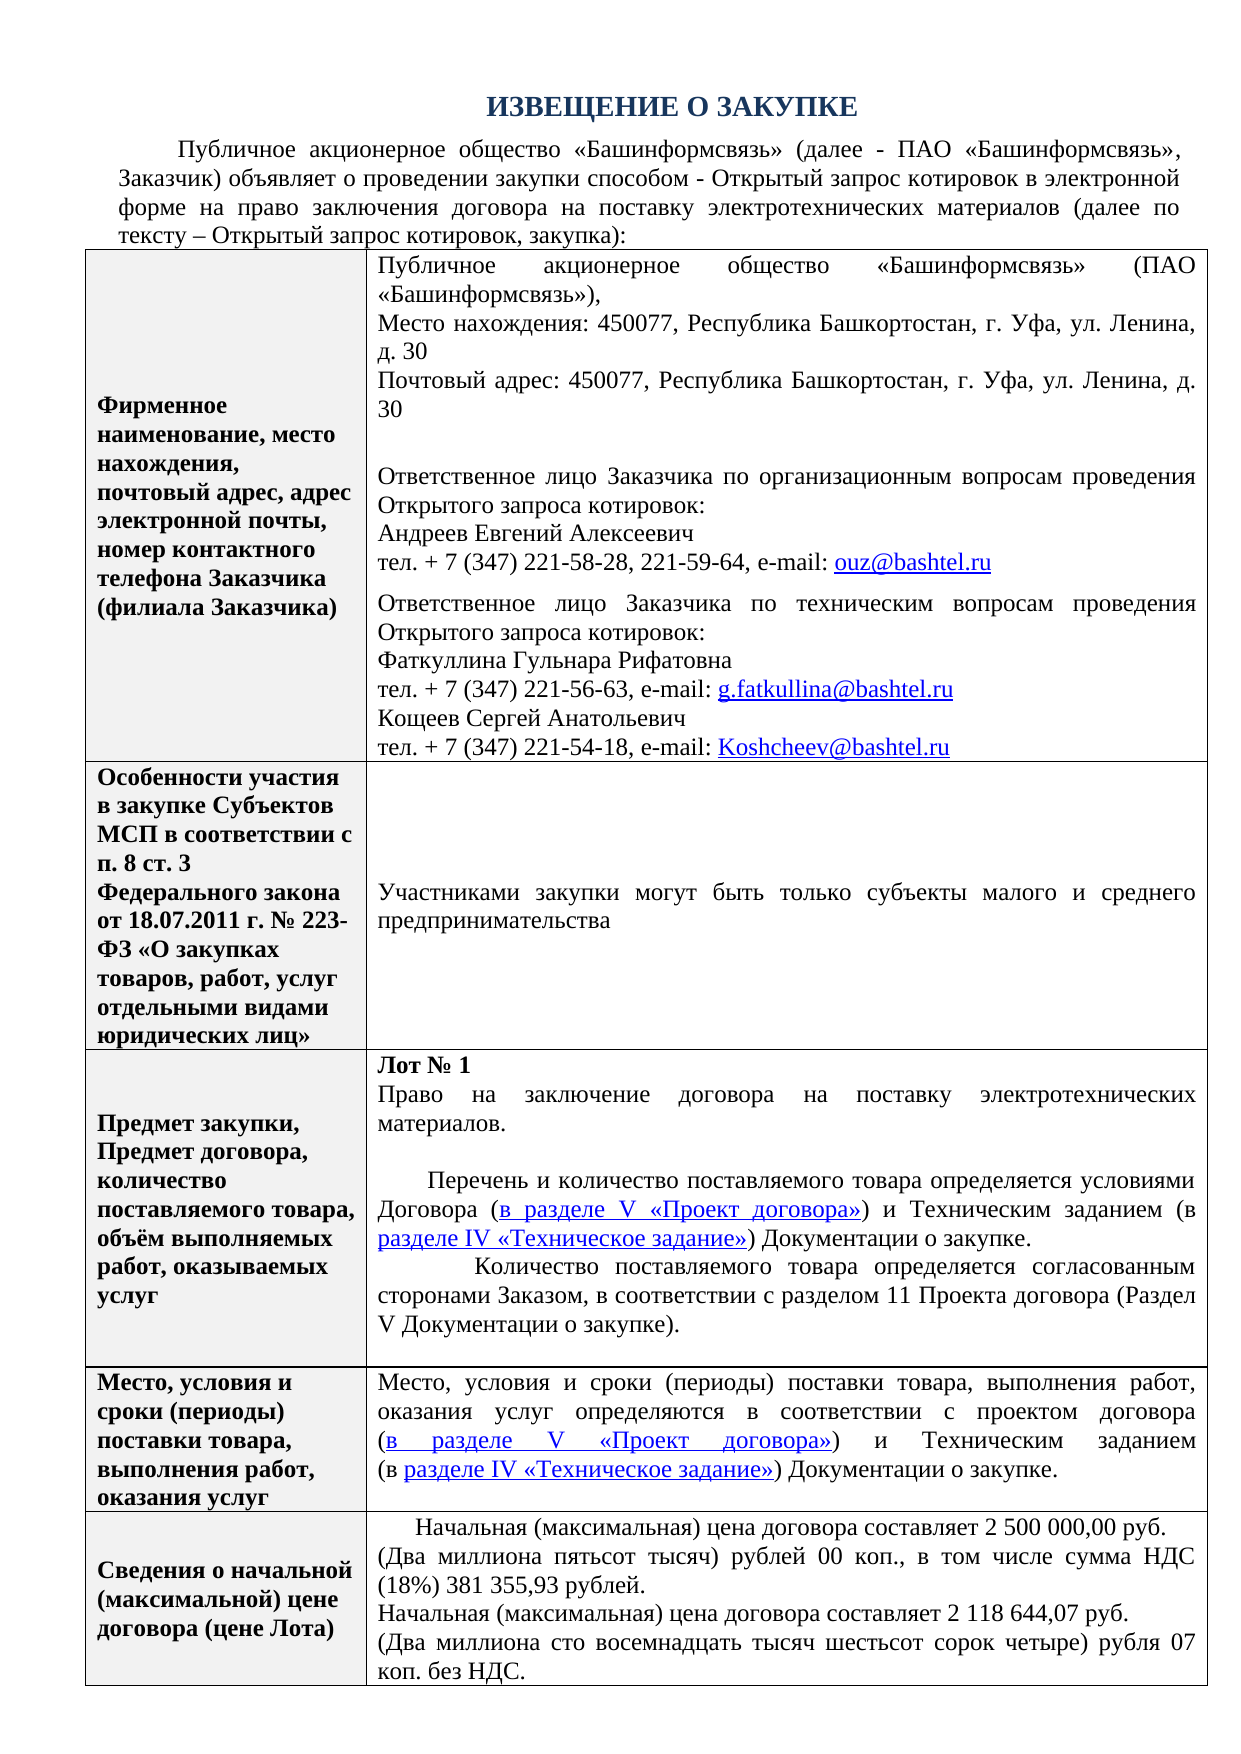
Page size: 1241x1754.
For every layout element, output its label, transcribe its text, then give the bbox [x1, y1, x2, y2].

table_cell Место, условия и сроки (периоды) поставки товара, выполнения работ, оказания услуг [86, 1368, 366, 1511]
table_cell Участниками закупки могут быть только субъекты малого и среднего предпринимательства [367, 762, 1207, 1049]
table_cell Сведения о начальной (максимальной) цене договора (цене Лота) [86, 1512, 366, 1685]
table_cell Место, условия и сроки (периоды) поставки товара, выполнения работ, оказания услуг определяются в соответствии с проектом договора (в разделе V «Проект договора») и Техническим заданием (в разделе IV «Техническое задание») Документации о закупке. [367, 1368, 1207, 1511]
table_cell Особенности участия в закупке Субъектов МСП в соответствии с п. 8 ст. 3 Федерального закона от 18.07.2011 г. № 223-ФЗ «О закупках товаров, работ, услуг отдельными видами юридических лиц» [86, 762, 366, 1049]
table_cell Предмет закупки, Предмет договора, количество поставляемого товара, объём выполняемых работ, оказываемых услуг [86, 1050, 366, 1366]
table_header Публичное акционерное общество «Башинформсвязь» (ПАО «Башинформсвязь»), Место нахождения: 450077, Республика Башкортостан, г. Уфа, ул. Ленина, д. 30 Почтовый адрес: 450077, Республика Башкортостан, г. Уфа, ул. Ленина, д. 30 Ответственное лицо Заказчика по организационным вопросам проведения Открытого запроса котировок: Андреев Евгений Алексеевич тел. + 7 (347) 221-58-28, 221-59-64, e-mail: ouz@bashtel.ru Ответственное лицо Заказчика по техническим вопросам проведения Открытого запроса котировок: Фаткуллина Гульнара Рифатовна тел. + 7 (347) 221-56-63, e-mail: g.fatkullina@bashtel.ru Кощеев Сергей Анатольевич тел. + 7 (347) 221-54-18, e-mail: Koshcheev@bashtel.ru [367, 250, 1207, 761]
table_header Фирменное наименование, место нахождения, почтовый адрес, адрес электронной почты, номер контактного телефона Заказчика (филиала Заказчика) [86, 250, 366, 761]
text Публичное акционерное общество «Башинформсвязь» (далее - ПАО «Башинформсвязь», Заказчик) объявляет о проведении закупки способом - Открытый запрос котировок в электронной форме на право заключения договора на поставку электротехнических материалов (далее по тексту – Открытый запрос котировок, закупка): [118, 134, 1181, 249]
table_cell Лот № 1 Право на заключение договора на поставку электротехнических материалов. Перечень и количество поставляемого товара определяется условиями Договора (в разделе V «Проект договора») и Техническим заданием (в разделе IV «Техническое задание») Документации о закупке. Количество поставляемого товара определяется согласованным сторонами Заказом, в соответствии с разделом 11 Проекта договора (Раздел V Документации о закупке). [367, 1050, 1207, 1366]
table_cell Начальная (максимальная) цена договора составляет 2 500 000,00 руб. (Два миллиона пятьсот тысяч) рублей 00 коп., в том числе сумма НДС (18%) 381 355,93 рублей. Начальная (максимальная) цена договора составляет 2 118 644,07 руб. (Два миллиона сто восемнадцать тысяч шестьсот сорок четыре) рубля 07 коп. без НДС. [367, 1512, 1207, 1685]
subtitle ИЗВЕЩЕНИЕ О ЗАКУПКЕ [163, 89, 1181, 122]
